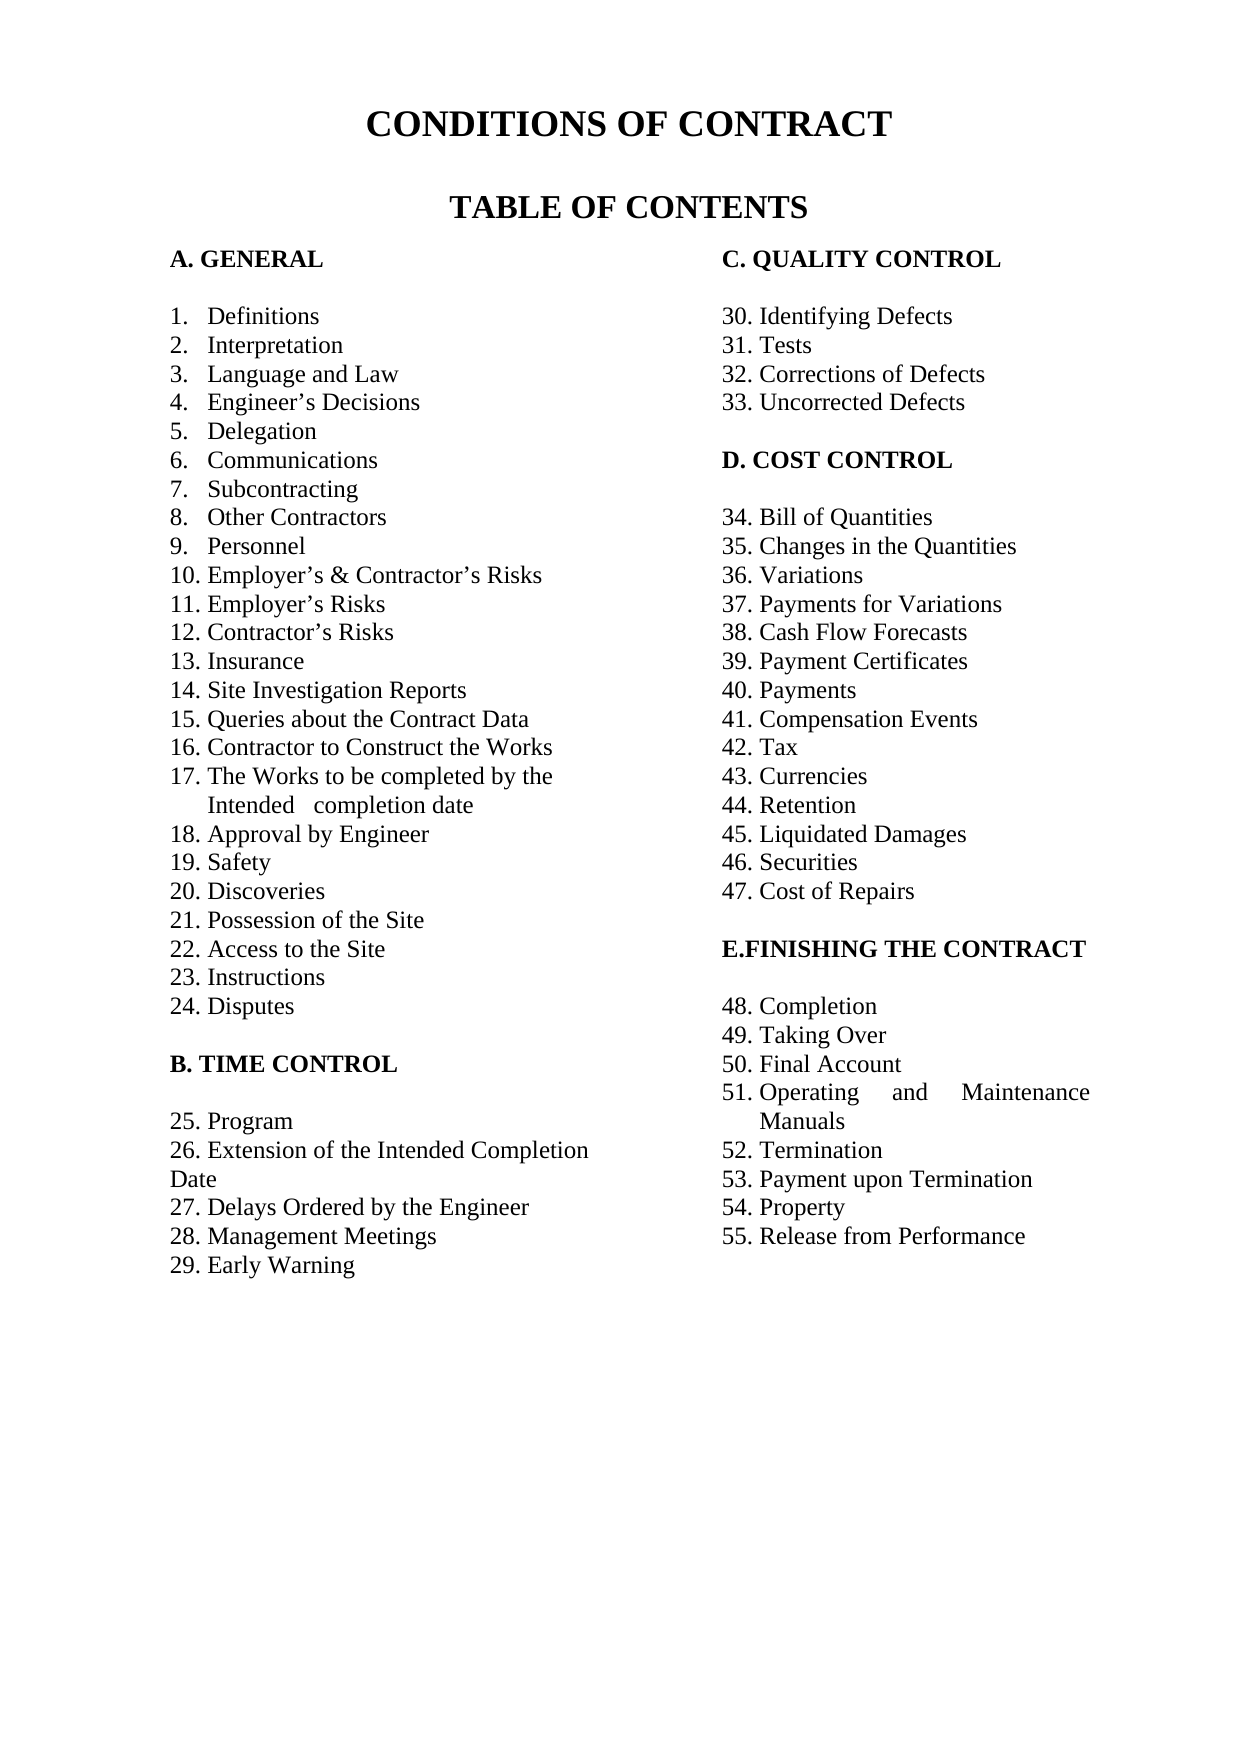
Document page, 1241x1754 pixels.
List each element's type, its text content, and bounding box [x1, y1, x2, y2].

title 41. Compensation Events [722, 704, 1090, 732]
title 13. Insurance [169, 646, 647, 675]
title 50. Final Account [722, 1049, 1090, 1077]
title 5. Delegation [169, 416, 647, 445]
title 33. Uncorrected Defects [722, 387, 1090, 416]
title 25. Program [169, 1106, 647, 1135]
title 6. Communications [169, 445, 647, 474]
title Disputes [169, 991, 647, 1020]
title 42. Tax [722, 732, 1090, 761]
title Access to the Site [169, 934, 647, 962]
title 35. Changes in the Quantities [722, 531, 1090, 560]
title 29. Early Warning [169, 1250, 647, 1279]
title 39. Payment Certificates [722, 646, 1090, 675]
title 37. Payments for Variations [722, 589, 1090, 617]
title 21. Possession of the Site [169, 905, 647, 934]
title 10. Employer’s & Contractor’s Risks [169, 560, 647, 589]
title 34. Bill of Quantities [722, 502, 1090, 531]
title 36. Variations [722, 560, 1090, 589]
title Property [722, 1192, 1090, 1221]
title 3. Language and Law [169, 359, 647, 387]
title 44. Retention [722, 790, 1090, 819]
title 7. Subcontracting [169, 474, 647, 502]
title 8. Other Contractors [169, 502, 647, 531]
title 17. The Works to be completed by the [169, 761, 647, 790]
title 26. Extension of the Intended Completion Date [169, 1135, 647, 1192]
title 38. Cash Flow Forecasts [722, 617, 1090, 646]
title 46. Securities [722, 847, 1090, 876]
title Release from Performance [722, 1221, 1090, 1250]
title 23. Instructions [169, 962, 647, 991]
title 30. Identifying Defects [722, 301, 1090, 330]
title 15. Queries about the Contract Data [169, 704, 647, 732]
title 27. Delays Ordered by the Engineer [169, 1192, 647, 1221]
title A. GENERAL [169, 212, 647, 272]
title 47. Cost of Repairs [722, 876, 1090, 905]
title 48. Completion [722, 991, 1090, 1020]
title E.FINISHING THE CONTRACT [722, 934, 1090, 962]
title 40. Payments [722, 675, 1090, 704]
title 49. Taking Over [722, 1020, 1090, 1049]
title 4. Engineer’s Decisions [169, 387, 647, 416]
title C. QUALITY CONTROL [722, 179, 1090, 272]
title Termination [722, 1135, 1090, 1164]
title B. TIME CONTROL [169, 1049, 647, 1077]
title 14. Site Investigation Reports [169, 675, 647, 704]
title 18. Approval by Engineer [169, 819, 647, 847]
title 12. Contractor’s Risks [169, 617, 647, 646]
title 43. Currencies [722, 761, 1090, 790]
title Safety [169, 847, 647, 876]
title 16. Contractor to Construct the Works [169, 732, 647, 761]
title Payment upon Termination [722, 1164, 1090, 1192]
title 2. Interpretation [169, 330, 647, 359]
title 31. Tests [722, 330, 1090, 359]
title 20. Discoveries [169, 876, 647, 905]
title 28. Management Meetings [169, 1221, 647, 1250]
title D. COST CONTROL [722, 445, 1090, 474]
title 1. Definitions [169, 301, 647, 330]
title Operating and Maintenance Manuals [722, 1077, 1090, 1135]
title 9. Personnel [169, 531, 647, 560]
title 32. Corrections of Defects [722, 359, 1090, 387]
title 11. Employer’s Risks [169, 589, 647, 617]
title Intended completion date [207, 790, 647, 819]
title 45. Liquidated Damages [722, 819, 1090, 847]
